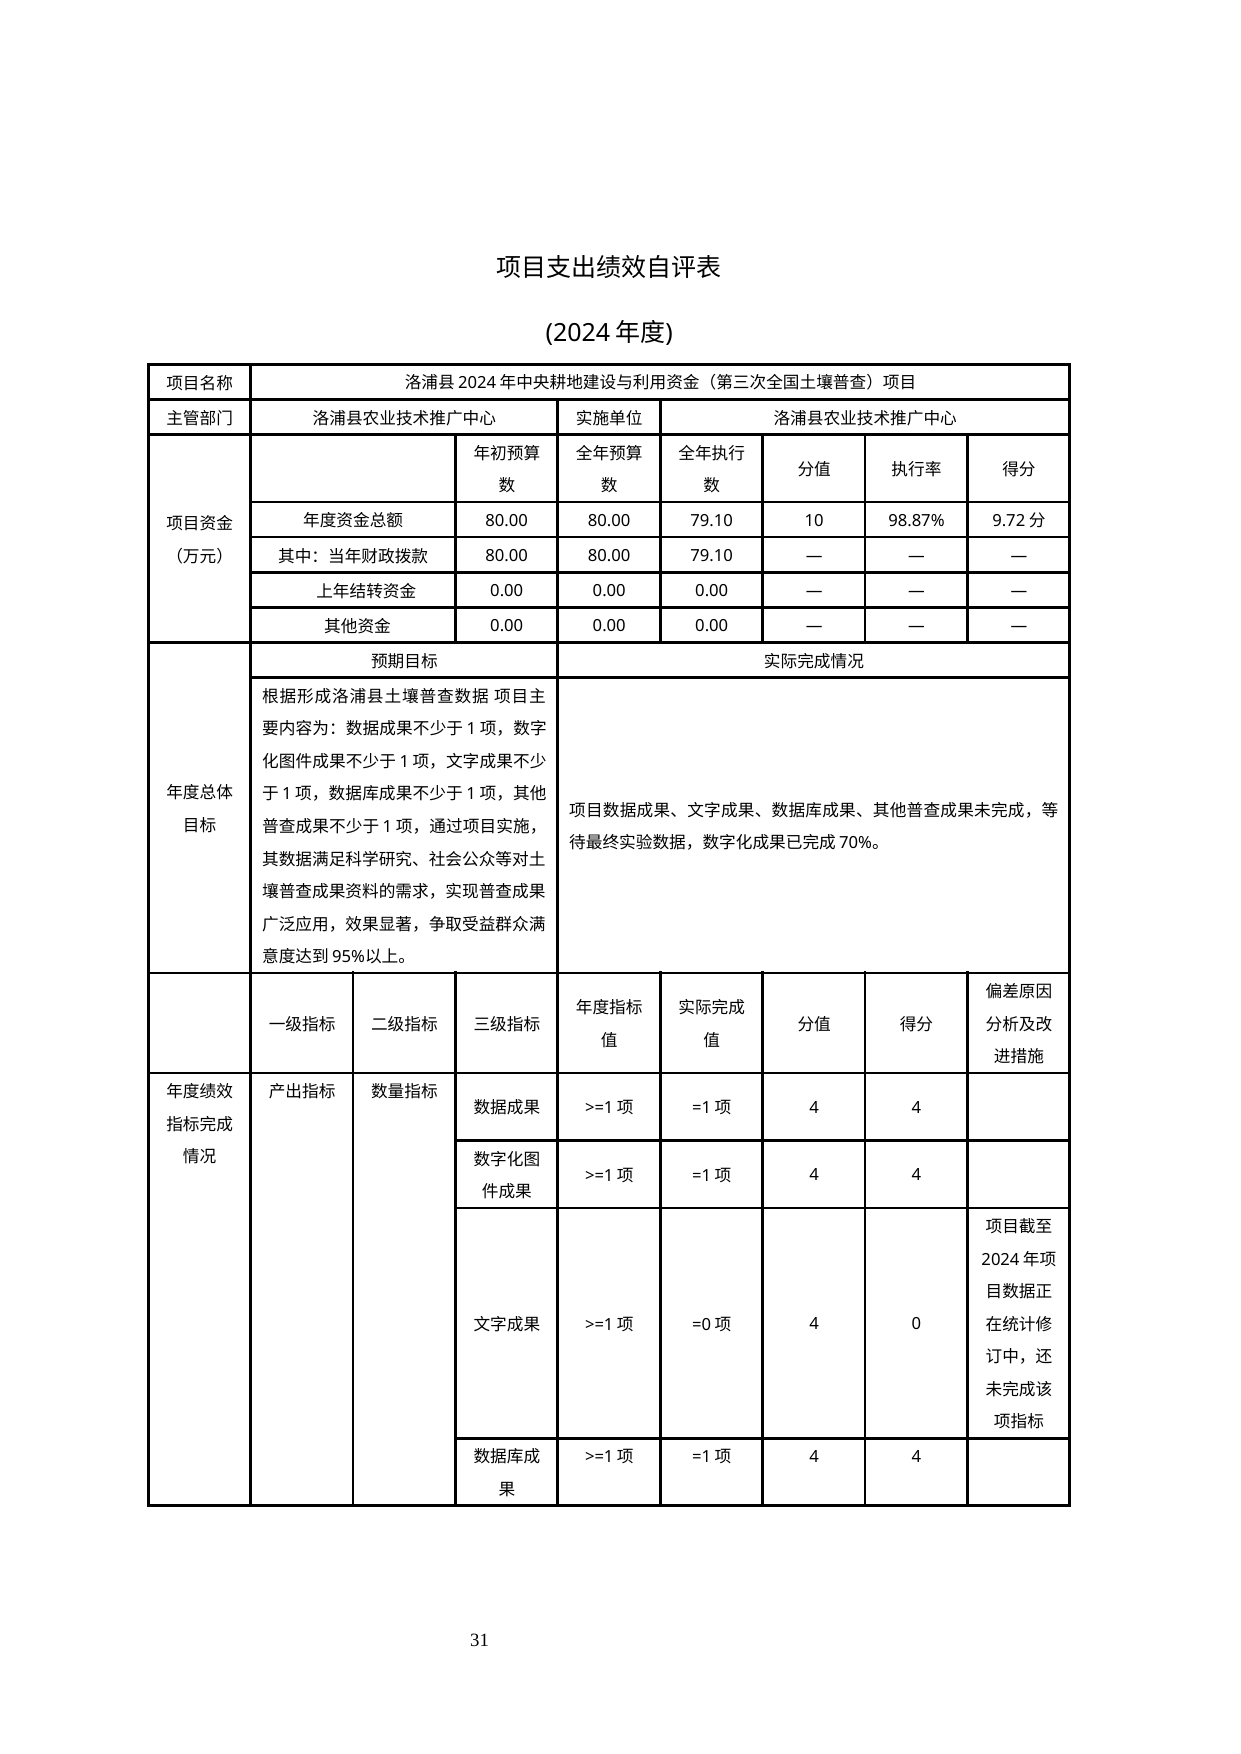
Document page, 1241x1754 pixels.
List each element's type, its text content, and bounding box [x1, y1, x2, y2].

table_cell 数据成果 [457, 1074, 556, 1139]
table_cell 4 [866, 1440, 966, 1504]
table_cell 4 [764, 1142, 864, 1207]
table_cell 数量指标 [354, 1074, 454, 1504]
table_cell 10 [764, 503, 864, 536]
table_cell 分值 [764, 436, 864, 501]
table_cell 偏差原因分析及改进措施 [969, 974, 1068, 1071]
table_cell 数字化图件成果 [457, 1142, 556, 1207]
table_cell 预期目标 [252, 644, 556, 676]
table_cell — [764, 574, 864, 606]
table_cell 0.00 [559, 609, 659, 641]
table_cell 实际完成情况 [559, 644, 1068, 676]
table_cell 0.00 [457, 609, 556, 641]
table_cell 全年执行数 [662, 436, 761, 501]
table_cell 洛浦县农业技术推广中心 [252, 401, 556, 433]
table_cell 年度资金总额 [252, 503, 454, 536]
table_cell 80.00 [457, 538, 556, 571]
table_cell 洛浦县农业技术推广中心 [662, 401, 1068, 433]
table_cell >=1项 [559, 1142, 659, 1207]
table_cell 79.10 [662, 538, 761, 571]
table_cell 二级指标 [354, 974, 454, 1071]
table_cell 项目名称 [150, 366, 249, 398]
table_cell — [866, 574, 966, 606]
table_cell [252, 436, 454, 501]
table_cell [969, 1074, 1068, 1139]
table_header 项目支出绩效自评表 [148, 233, 1070, 298]
table_cell 0.00 [662, 574, 761, 606]
table_cell 9.72分 [969, 503, 1068, 536]
table_cell 其中：当年财政拨款 [252, 538, 454, 571]
table_cell 年初预算数 [457, 436, 556, 501]
table_cell =1项 [662, 1074, 761, 1139]
table_cell — [866, 609, 966, 641]
table_cell >=1项 [559, 1209, 659, 1437]
table_cell 洛浦县2024年中央耕地建设与利用资金（第三次全国土壤普查）项目 [252, 366, 1068, 398]
table_cell 年度指标值 [559, 974, 659, 1071]
table_cell =1项 [662, 1142, 761, 1207]
table_cell 0.00 [559, 574, 659, 606]
table_cell 79.10 [662, 503, 761, 536]
table_cell — [969, 609, 1068, 641]
table_cell >=1项 [559, 1440, 659, 1504]
table_cell 80.00 [457, 503, 556, 536]
table_cell — [866, 538, 966, 571]
table_cell 其他资金 [252, 609, 454, 641]
table_cell 分值 [764, 974, 864, 1071]
table_cell 4 [764, 1074, 864, 1139]
table_cell 项目数据成果、文字成果、数据库成果、其他普查成果未完成，等待最终实验数据，数字化成果已完成70%。 [559, 679, 1068, 971]
table_cell 主管部门 [150, 401, 249, 433]
table_cell 产出指标 [252, 1074, 352, 1504]
table_cell 0.00 [457, 574, 556, 606]
table_cell 年度总体目标 [150, 644, 249, 971]
table_cell >=1项 [559, 1074, 659, 1139]
table_cell 全年预算数 [559, 436, 659, 501]
table_cell 98.87% [866, 503, 966, 536]
table_cell 实际完成值 [662, 974, 761, 1071]
table_cell 80.00 [559, 503, 659, 536]
table_cell 0.00 [662, 609, 761, 641]
table_cell =0项 [662, 1209, 761, 1437]
table_cell (2024年度) [148, 298, 1070, 363]
table_cell 年度绩效指标完成情况 [150, 1074, 249, 1504]
table_cell 文字成果 [457, 1209, 556, 1437]
table_cell — [969, 538, 1068, 571]
table_cell 0 [866, 1209, 966, 1437]
table_cell 得分 [866, 974, 966, 1071]
table_cell — [969, 574, 1068, 606]
table_cell 执行率 [866, 436, 966, 501]
table_cell 4 [764, 1440, 864, 1504]
table_cell [150, 974, 249, 1071]
table_cell 4 [764, 1209, 864, 1437]
table_cell — [764, 609, 864, 641]
table_cell 80.00 [559, 538, 659, 571]
table_cell 根据形成洛浦县土壤普查数据 项目主要内容为：数据成果不少于1项，数字化图件成果不少于1项，文字成果不少于1项，数据库成果不少于1项，其他普查成果不少于1项，通过项目实施，其数据满足科学研究、社会公众等对土壤普查成果资料的需求，实现普查成果广泛应用，效果显著，争取受益群众满意度达到95%以上。 [252, 679, 556, 971]
table_cell 4 [866, 1074, 966, 1139]
table_cell 三级指标 [457, 974, 556, 1071]
table_cell — [764, 538, 864, 571]
table_cell 实施单位 [559, 401, 659, 433]
table_cell 得分 [969, 436, 1068, 501]
table_cell 一级指标 [252, 974, 352, 1071]
table_cell 数据库成果 [457, 1440, 556, 1504]
table_cell [969, 1440, 1068, 1504]
table_cell =1项 [662, 1440, 761, 1504]
table_cell [969, 1142, 1068, 1207]
table_cell 项目资金 （万元） [150, 436, 249, 641]
table_cell 上年结转资金 [252, 574, 454, 606]
table_cell 4 [866, 1142, 966, 1207]
table_cell 项目截至2024年项目数据正在统计修订中，还未完成该项指标 [969, 1209, 1068, 1437]
